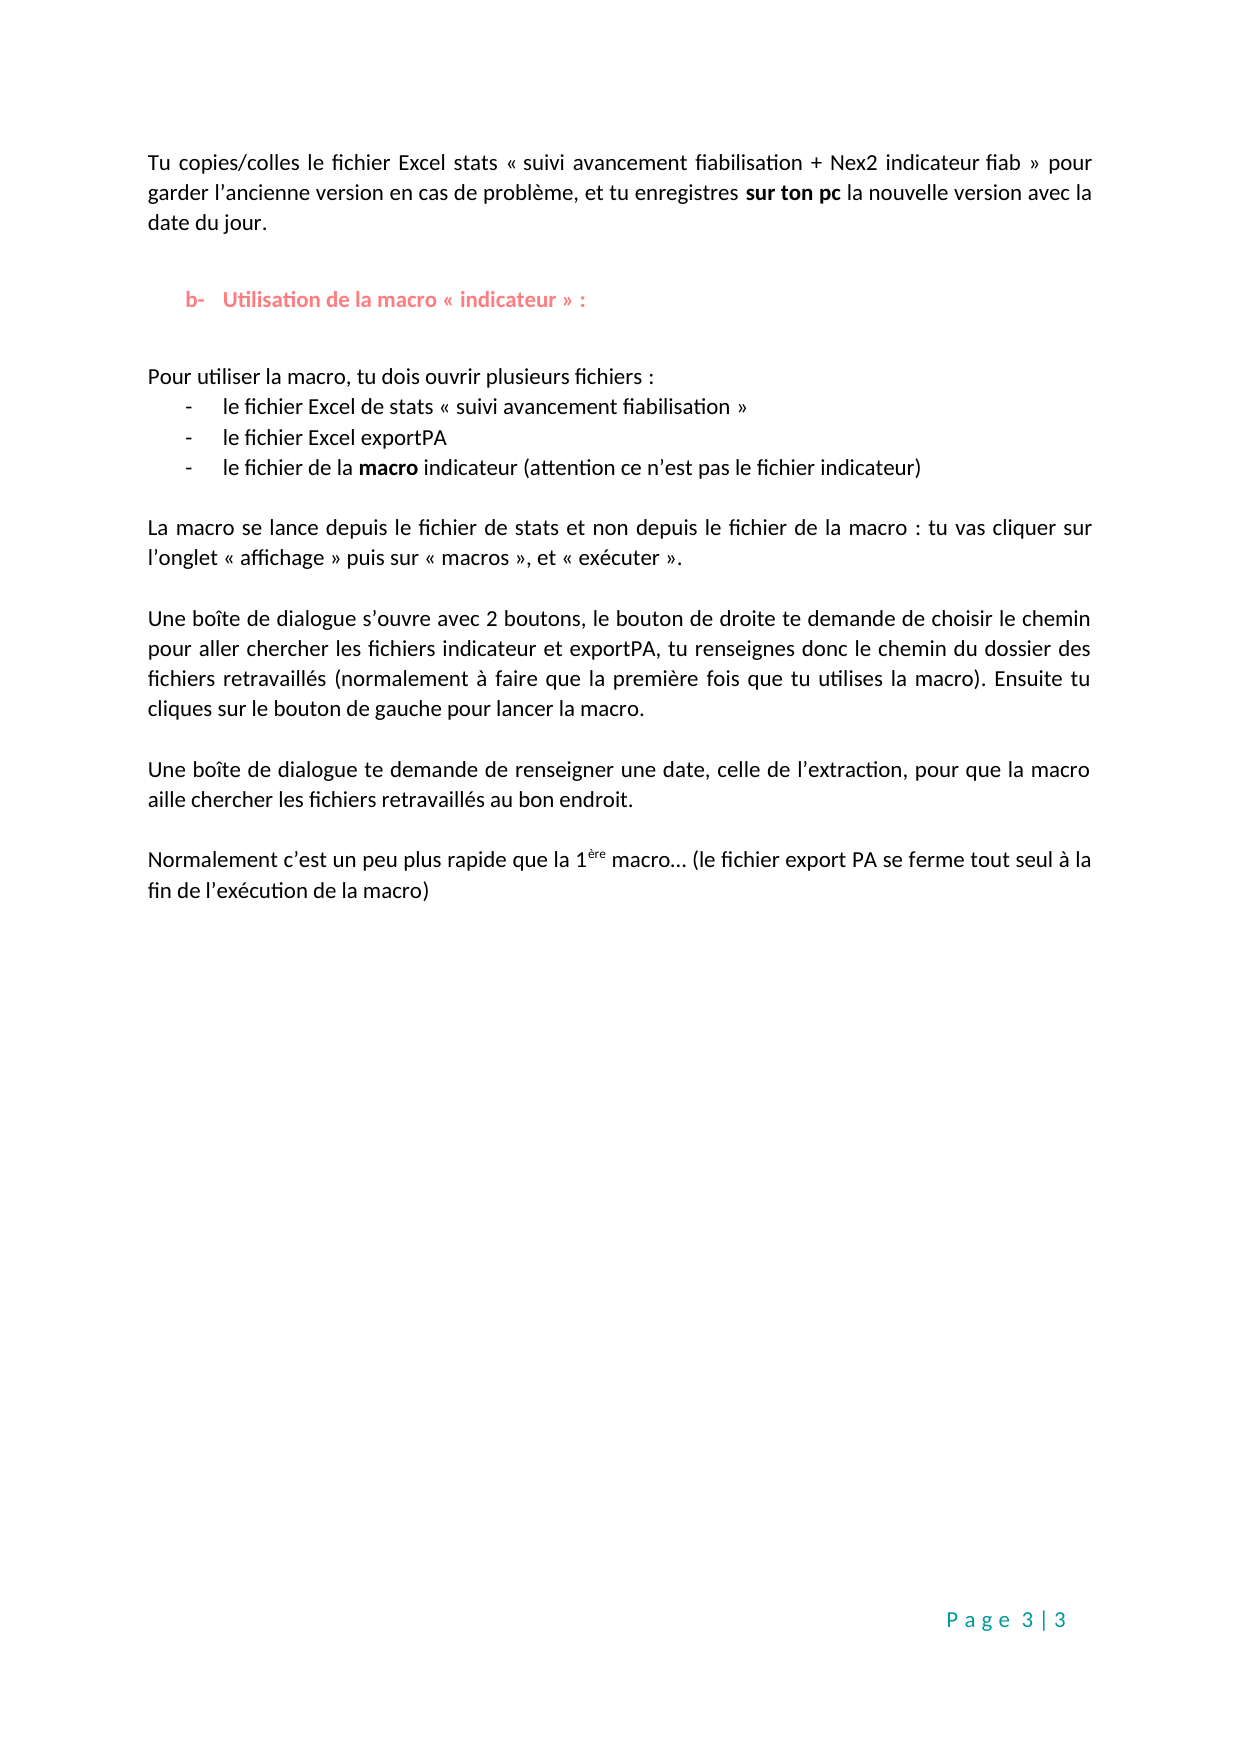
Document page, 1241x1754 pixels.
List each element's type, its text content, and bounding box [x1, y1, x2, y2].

list le fichier de la macro indicateur (attention ce n’est pas le fichier indicateur) [185, 453, 1093, 481]
list Une boîte de dialogue te demande de renseigner une date, celle de l’extraction, pour que la macro aille chercher les fichiers retravaillés au bon endroit. [148, 755, 1093, 813]
list Tu copies/colles le fichier Excel stats « suivi avancement fiabilisation + Nex2 indicateur fiab » pour garder l’ancienne version en cas de problème, et tu enregistres sur ton pc la nouvelle version avec la date du jour. [148, 148, 1093, 236]
list La macro se lance depuis le fichier de stats et non depuis le fichier de la macro : tu vas cliquer sur l’onglet « affichage » puis sur « macros », et « exécuter ». [148, 513, 1093, 571]
list Normalement c’est un peu plus rapide que la 1ère macro… (le fichier export PA se ferme tout seul à la fin de l’exécution de la macro) [148, 846, 1093, 904]
list Pour utiliser la macro, tu dois ouvrir plusieurs fichiers : [148, 362, 1093, 390]
list le fichier Excel de stats « suivi avancement fiabilisation » [185, 392, 1093, 420]
list le fichier Excel exportPA [185, 423, 1093, 451]
list Utilisation de la macro « indicateur » : [185, 285, 1093, 313]
list Une boîte de dialogue s’ouvre avec 2 boutons, le bouton de droite te demande de choisir le chemin pour aller chercher les fichiers indicateur et exportPA, tu renseignes donc le chemin du dossier des fichiers retravaillés (normalement à faire que la première fois que tu utilises la macro). Ensuite tu cliques sur le bouton de gauche pour lancer la macro. [148, 604, 1093, 722]
